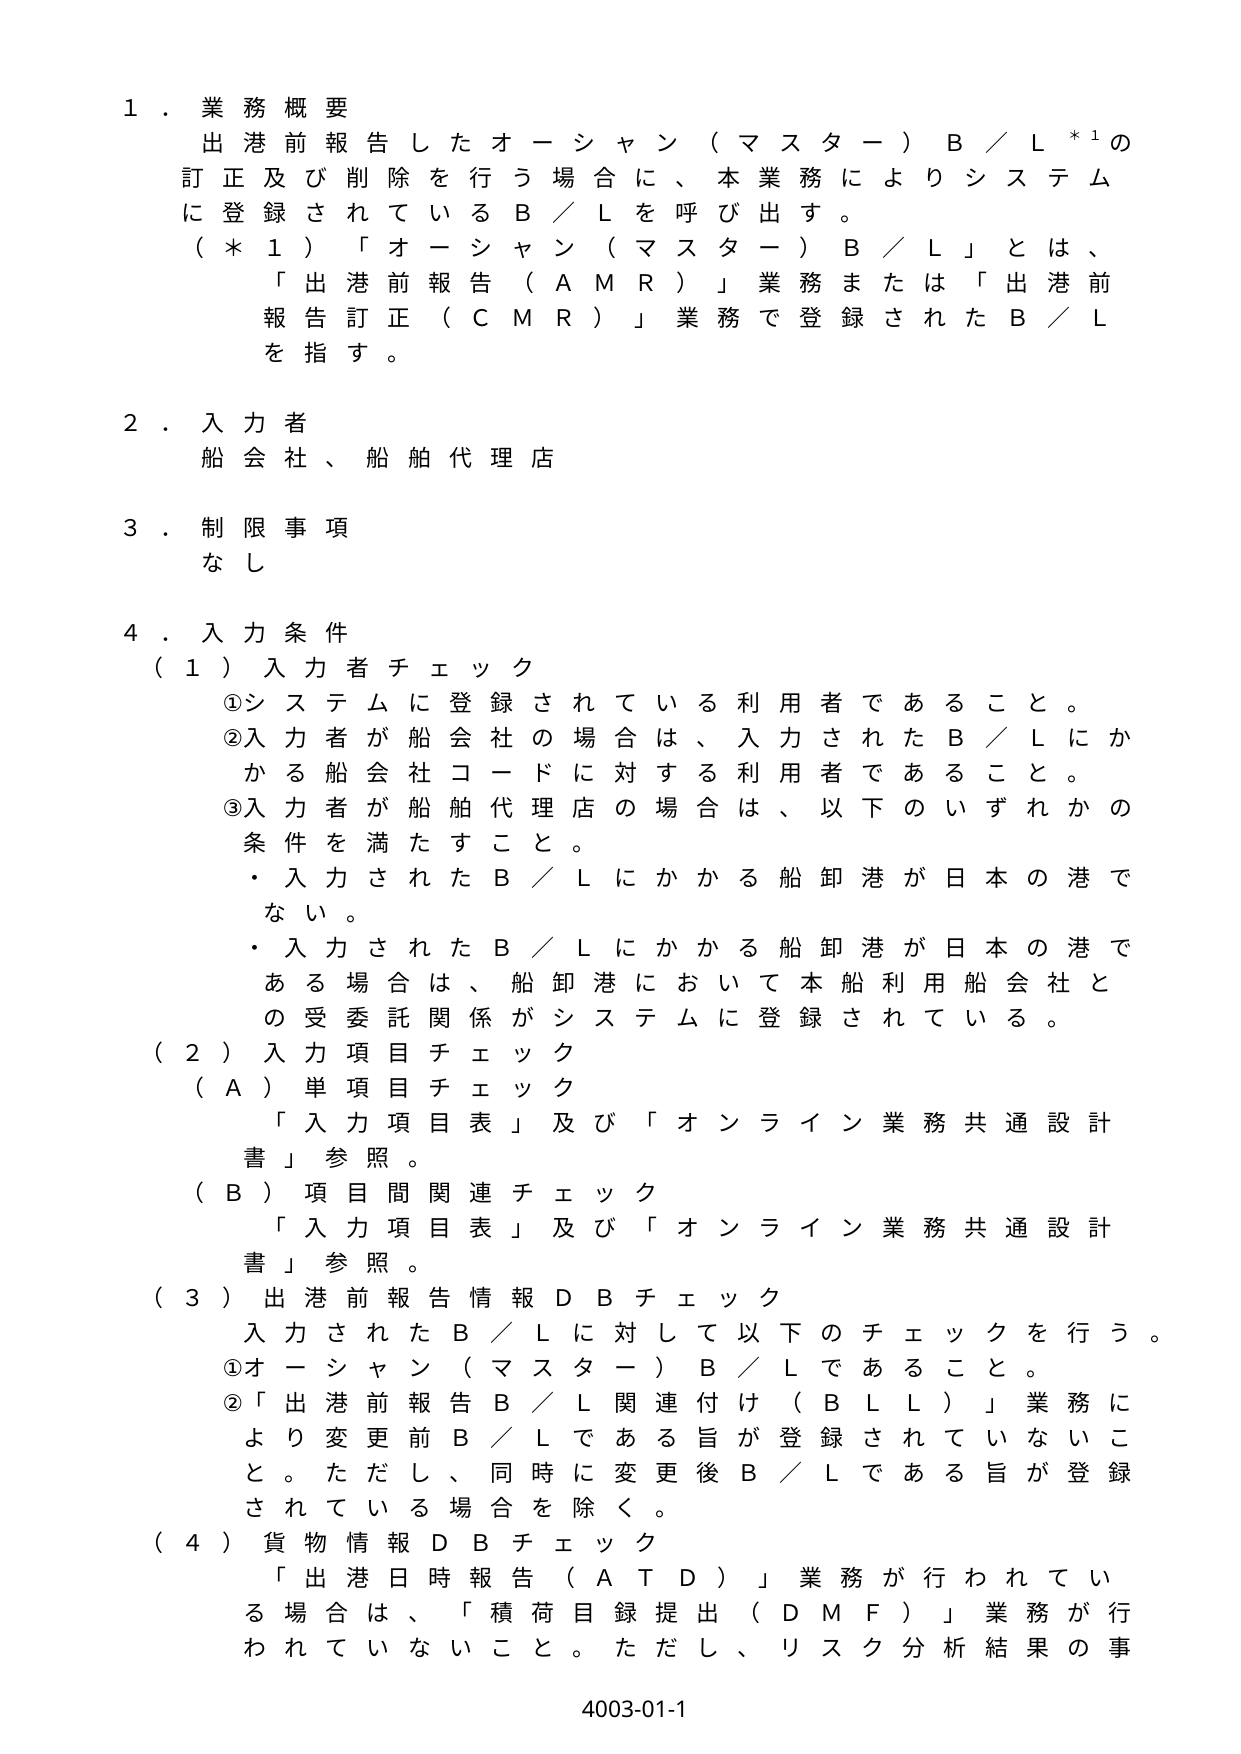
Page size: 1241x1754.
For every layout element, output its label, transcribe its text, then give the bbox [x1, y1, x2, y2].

text （＊１）「オーシャン（マスター）Ｂ／Ｌ」とは、「出港前報告（ＡＭＲ）」業務または「出港前報告訂正（ＣＭＲ）」業務で登録されたＢ／Ｌを指す。 [161, 229, 1150, 369]
text （２）入力項目チェック [140, 1034, 1150, 1069]
text （Ａ）単項目チェック [161, 1069, 1150, 1104]
text 「入力項目表」及び「オンライン業務共通設計書」参照。 [222, 1209, 1150, 1279]
text 船会社、船舶代理店 [161, 439, 1150, 474]
text ③入力者が船舶代理店の場合は、以下のいずれかの条件を満たすこと。 [202, 789, 1150, 859]
text （Ｂ）項目間関連チェック [161, 1174, 1150, 1209]
text なし [181, 544, 1150, 579]
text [222, 1559, 1150, 1664]
text ４．入力条件 [119, 614, 1150, 649]
text ①システムに登録されている利用者であること。 [202, 684, 1150, 719]
text 出港前報告したオーシャン（マスター）Ｂ／Ｌ＊１の訂正及び削除を行う場合に、本業務によりシステムに登録されているＢ／Ｌを呼び出す。 [161, 124, 1150, 229]
text ２．入力者 [119, 404, 1150, 439]
text １．業務概要 [119, 89, 1150, 124]
text ・入力されたＢ／Ｌにかかる船卸港が日本の港でない。 [222, 859, 1150, 929]
text ①オーシャン（マスター）Ｂ／Ｌであること。 [202, 1349, 1150, 1384]
text ②入力者が船会社の場合は、入力されたＢ／Ｌにかかる船会社コードに対する利用者であること。 [202, 719, 1150, 789]
text 「入力項目表」及び「オンライン業務共通設計書」参照。 [222, 1104, 1150, 1174]
text （３）出港前報告情報ＤＢチェック [140, 1279, 1150, 1314]
text ・入力されたＢ／Ｌにかかる船卸港が日本の港である場合は、船卸港において本船利用船会社との受委託関係がシステムに登録されている。 [222, 929, 1150, 1034]
text ②「出港前報告Ｂ／Ｌ関連付け（ＢＬＬ）」業務により変更前Ｂ／Ｌである旨が登録されていないこと。ただし、同時に変更後Ｂ／Ｌである旨が登録されている場合を除く。 [202, 1384, 1150, 1524]
text ３．制限事項 [119, 509, 1150, 544]
text （４）貨物情報ＤＢチェック [140, 1524, 1150, 1559]
text （１）入力者チェック [140, 649, 1150, 684]
text 入力されたＢ／Ｌに対して以下のチェックを行う。 [202, 1314, 1150, 1349]
